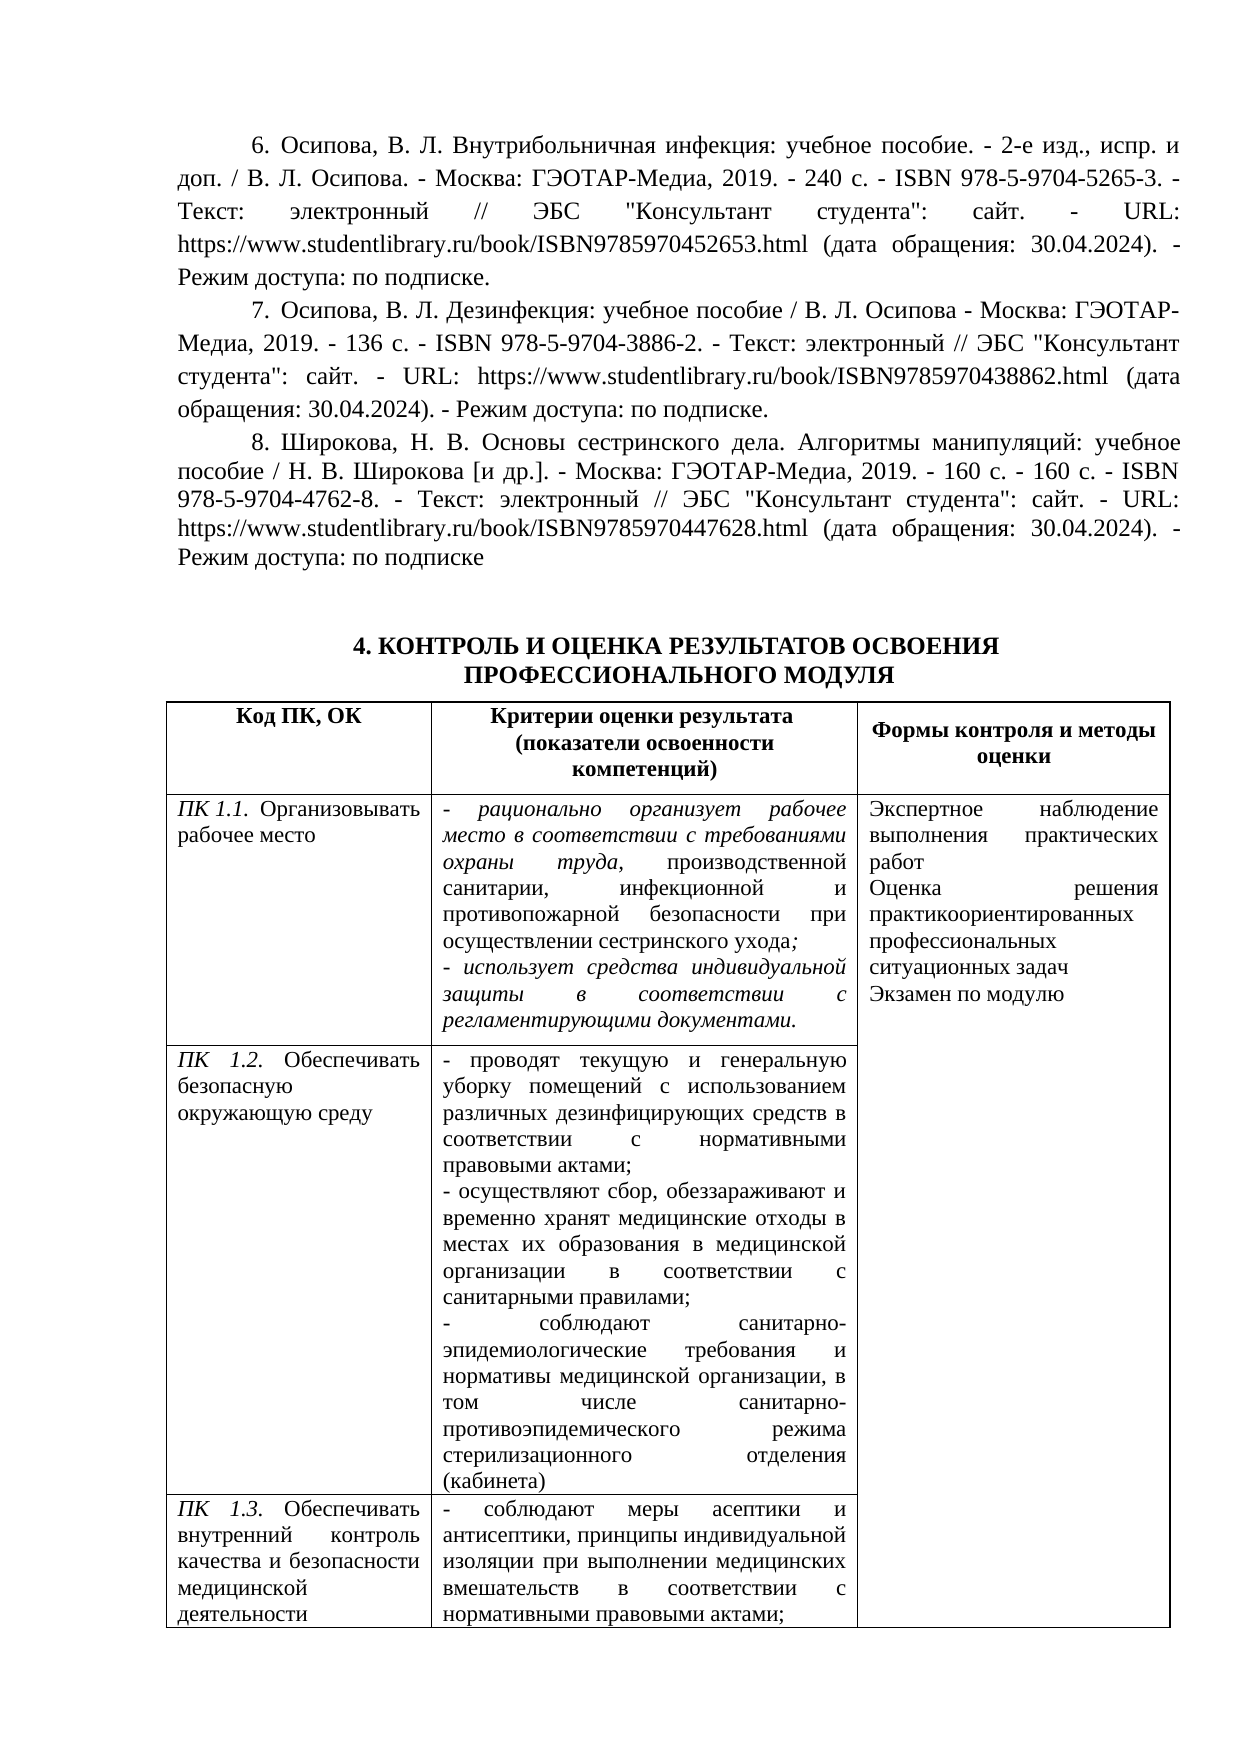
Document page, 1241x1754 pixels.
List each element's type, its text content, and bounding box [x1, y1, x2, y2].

table_cell ПК 1.1. Организовывать рабочее место [167, 795, 431, 1045]
list Осипова, В. Л. Внутрибольничная инфекция: учебное пособие. - 2-е изд., испр. и доп. / В. Л. Осипова. - Москва: ГЭОТАР-Медиа, 2019. - 240 с. - ISBN 978-5-9704-5265-3. - Текст: электронный // ЭБС "Консультант студента": сайт. - URL: https://www.studentlibrary.ru/book/ISBN9785970452653.html (дата обращения: 30.04.2024). - Режим доступа: по подписке. [177, 130, 1181, 291]
table_header Критерии оценки результата (показатели освоенности компетенций) [432, 703, 857, 794]
table_header Формы контроля и методы оценки [858, 703, 1169, 794]
list Осипова, В. Л. Дезинфекция: учебное пособие / В. Л. Осипова - Москва: ГЭОТАР-Медиа, 2019. - 136 с. - ISBN 978-5-9704-3886-2. - Текст: электронный // ЭБС "Консультант студента": сайт. - URL: https://www.studentlibrary.ru/book/ISBN9785970438862.html (дата обращения: 30.04.2024). - Режим доступа: по подписке. [177, 295, 1181, 423]
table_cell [167, 1495, 431, 1627]
table_cell - рационально организует рабочее место в соответствии с требованиями охраны труда, производственной санитарии, инфекционной и противопожарной безопасности при осуществлении сестринского ухода; - использует средства индивидуальной защиты в соответствии с регламентирующими документами. [432, 795, 857, 1045]
text 4. Контроль и оценка результатов освоения профессионального модуля [177, 631, 1181, 689]
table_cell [432, 1495, 857, 1627]
table_cell ПК 1.2. Обеспечивать безопасную окружающую среду [167, 1046, 431, 1494]
table_cell Экспертное наблюдение выполнения практических работ Оценка решения практикоориентированных профессиональных ситуационных задач Экзамен по модулю [858, 795, 1169, 1627]
list Широкова, Н. В. Основы сестринского дела. Алгоритмы манипуляций: учебное пособие / Н. В. Широкова [и др.]. - Москва: ГЭОТАР-Медиа, 2019. - 160 с. - 160 с. - ISBN 978-5-9704-4762-8. - Текст: электронный // ЭБС "Консультант студента": сайт. - URL: https://www.studentlibrary.ru/book/ISBN9785970447628.html (дата обращения: 30.04.2024). - Режим доступа: по подписке [177, 427, 1181, 571]
table_cell - проводят текущую и генеральную уборку помещений с использованием различных дезинфицирующих средств в соответствии с нормативными правовыми актами; - осуществляют сбор, обеззараживают и временно хранят медицинские отходы в местах их образования в медицинской организации в соответствии с санитарными правилами; - соблюдают санитарно-эпидемиологические требования и нормативы медицинской организации, в том числе санитарно-противоэпидемического режима стерилизационного отделения (кабинета) [432, 1046, 857, 1494]
table_header Код ПК, ОК [167, 703, 431, 794]
